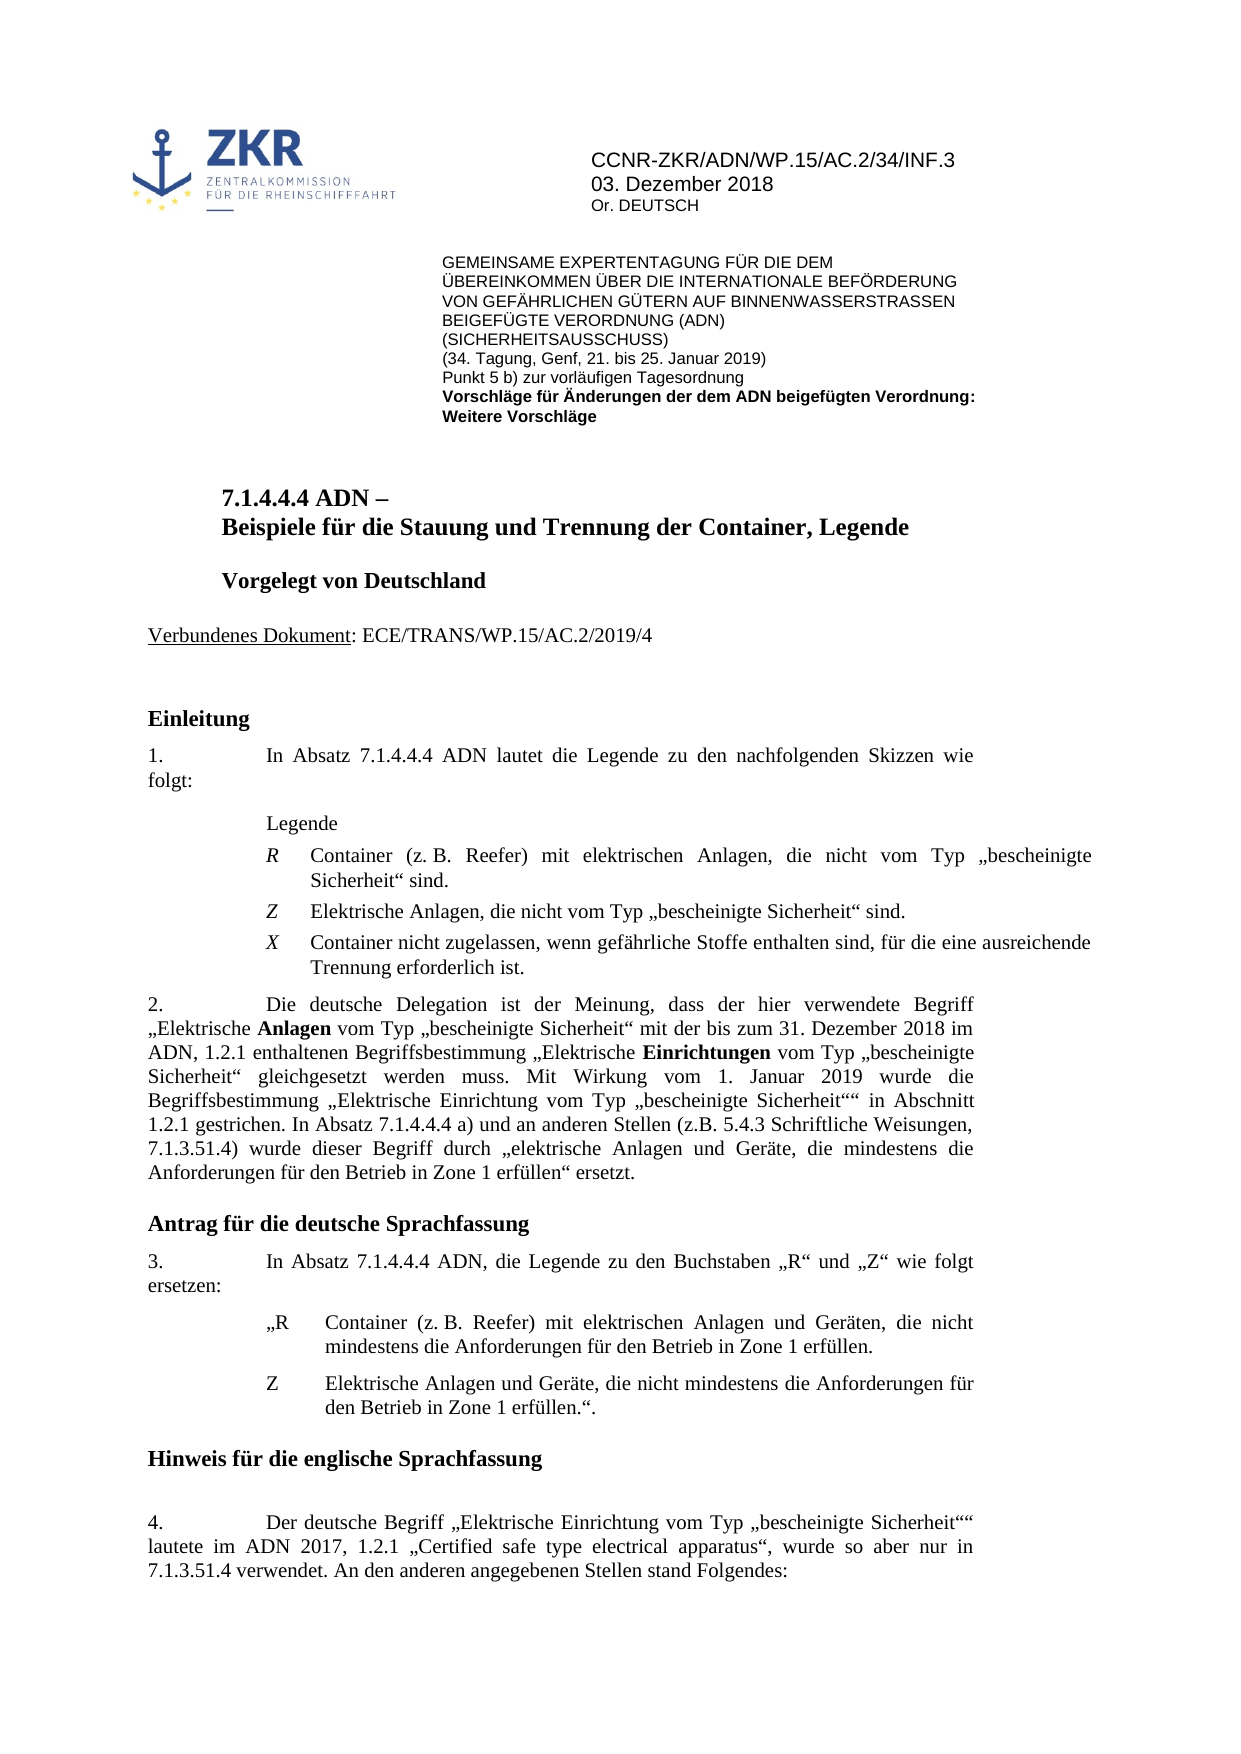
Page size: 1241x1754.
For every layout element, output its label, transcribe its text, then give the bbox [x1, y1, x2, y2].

text Punkt 5 b) zur vorläufigen Tagesordnung [442, 368, 1092, 387]
text R Container (z. B. Reefer) mit elektrischen Anlagen, die nicht vom Typ „bescheinigte Sicherheit“ sind. [266, 842, 1093, 892]
text 1. In Absatz 7.1.4.4.4 ADN lautet die Legende zu den nachfolgenden Skizzen wie folgt: [148, 743, 974, 792]
text CCNR-ZKR/ADN/WP.15/AC.2/34/INF.3 [591, 148, 1122, 172]
text Legende [266, 810, 1093, 835]
text 7.1.4.4.4 ADN – [221, 483, 1092, 512]
text Or. DEUTSCH [591, 196, 1034, 215]
text Verbundenes Dokument: ECE/TRANS/WP.15/AC.2/2019/4 [148, 622, 1092, 647]
text Vorgelegt von Deutschland [221, 567, 1092, 593]
text Beispiele für die Stauung und Trennung der Container, Legende [221, 512, 1092, 541]
text GEMEINSAME EXPERTENTAGUNG FÜR DIE DEM [442, 253, 1092, 272]
text 2. Die deutsche Delegation ist der Meinung, dass der hier verwendete Begriff „Elektrische Anlagen vom Typ „bescheinigte Sicherheit“ mit der bis zum 31. Dezember 2018 im ADN, 1.2.1 enthaltenen Begriffsbestimmung „Elektrische Einrichtungen vom Typ „bescheinigte Sicherheit“ gleichgesetzt werden muss. Mit Wirkung vom 1. Januar 2019 wurde die Begriffsbestimmung „Elektrische Einrichtung vom Typ „bescheinigte Sicherheit““ in Abschnitt 1.2.1 gestrichen. In Absatz 7.1.4.4.4 a) und an anderen Stellen (z.B. 5.4.3 Schriftliche Weisungen, 7.1.3.51.4) wurde dieser Begriff durch „elektrische Anlagen und Geräte, die mindestens die Anforderungen für den Betrieb in Zone 1 erfüllen“ ersetzt. [148, 992, 974, 1184]
text „R Container (z. B. Reefer) mit elektrischen Anlagen und Geräten, die nicht mindestens die Anforderungen für den Betrieb in Zone 1 erfüllen. [266, 1310, 974, 1358]
text Z Elektrische Anlagen, die nicht vom Typ „bescheinigte Sicherheit“ sind. [266, 898, 1093, 923]
text (34. Tagung, Genf, 21. bis 25. Januar 2019) [442, 349, 1092, 368]
text Antrag für die deutsche Sprachfassung [148, 1210, 1092, 1237]
text VON GEFÄHRLICHEN GÜTERN AUF BINNENWASSERSTRASSEN [442, 291, 1092, 311]
text 4. Der deutsche Begriff „Elektrische Einrichtung vom Typ „bescheinigte Sicherheit““ lautete im ADN 2017, 1.2.1 „Certified safe type electrical apparatus“, wurde so aber nur in 7.1.3.51.4 verwendet. An den anderen angegebenen Stellen stand Folgendes: [148, 1510, 974, 1582]
text BEIGEFÜGTE VERORDNUNG (ADN) [442, 311, 1092, 330]
text Weitere Vorschläge [442, 406, 1092, 426]
text X Container nicht zugelassen, wenn gefährliche Stoffe enthalten sind, für die eine ausreichende Trennung erforderlich ist. [266, 929, 1093, 979]
text ÜBEREINKOMMEN ÜBER DIE INTERNATIONALE BEFÖRDERUNG [442, 272, 1092, 291]
text Einleitung [148, 704, 1092, 731]
text Vorschläge für Änderungen der dem ADN beigefügten Verordnung: [442, 387, 1092, 406]
picture [125, 123, 407, 223]
text Hinweis für die englische Sprachfassung [148, 1445, 1092, 1471]
text (SICHERHEITSAUSSCHUSS) [442, 330, 1092, 349]
text 03. Dezember 2018 [591, 172, 1092, 196]
text Z Elektrische Anlagen und Geräte, die nicht mindestens die Anforderungen für den Betrieb in Zone 1 erfüllen.“. [266, 1371, 974, 1419]
text 3. In Absatz 7.1.4.4.4 ADN, die Legende zu den Buchstaben „R“ und „Z“ wie folgt ersetzen: [148, 1249, 974, 1297]
